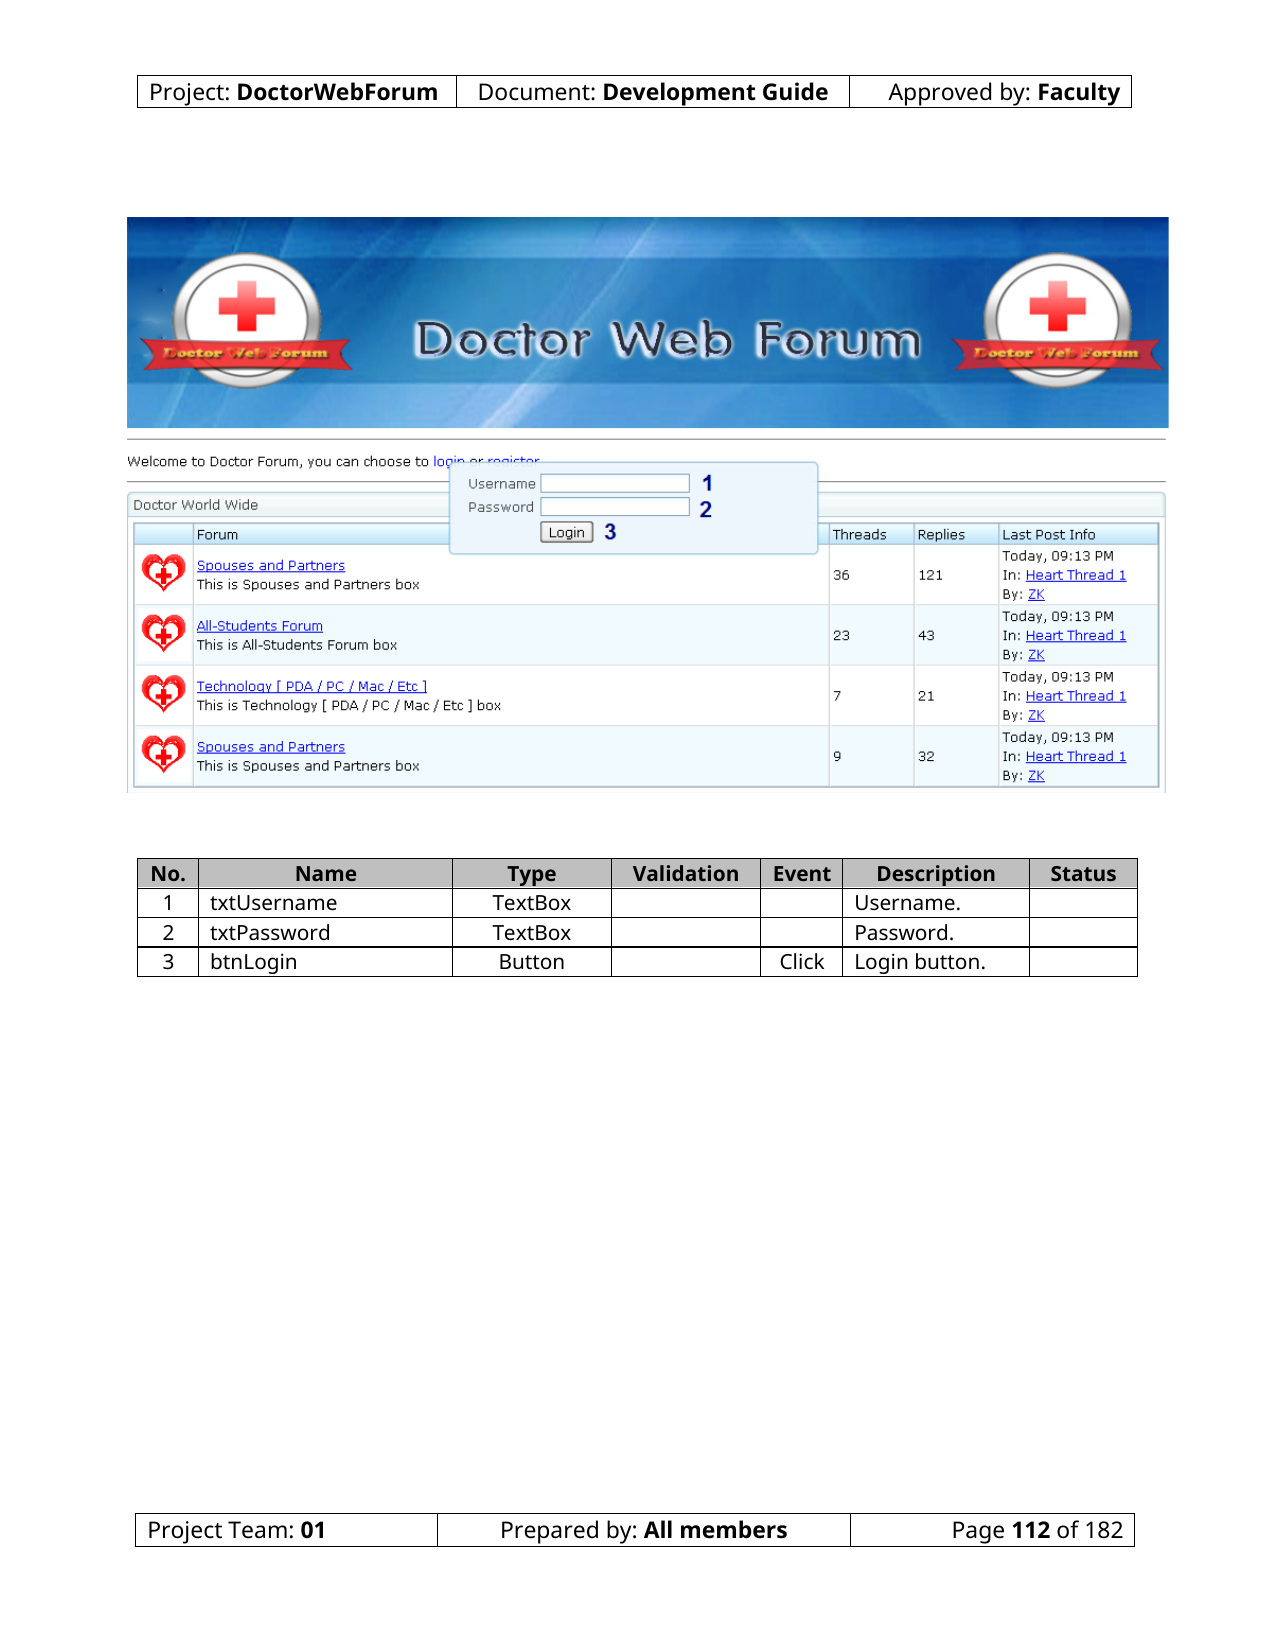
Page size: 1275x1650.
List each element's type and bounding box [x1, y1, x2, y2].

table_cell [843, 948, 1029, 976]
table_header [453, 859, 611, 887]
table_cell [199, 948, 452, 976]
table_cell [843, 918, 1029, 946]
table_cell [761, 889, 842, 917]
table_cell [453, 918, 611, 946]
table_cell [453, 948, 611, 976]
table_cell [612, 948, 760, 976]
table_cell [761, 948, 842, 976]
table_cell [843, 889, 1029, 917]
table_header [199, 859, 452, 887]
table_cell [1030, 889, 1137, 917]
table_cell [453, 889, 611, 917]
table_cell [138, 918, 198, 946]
picture [126, 217, 1169, 792]
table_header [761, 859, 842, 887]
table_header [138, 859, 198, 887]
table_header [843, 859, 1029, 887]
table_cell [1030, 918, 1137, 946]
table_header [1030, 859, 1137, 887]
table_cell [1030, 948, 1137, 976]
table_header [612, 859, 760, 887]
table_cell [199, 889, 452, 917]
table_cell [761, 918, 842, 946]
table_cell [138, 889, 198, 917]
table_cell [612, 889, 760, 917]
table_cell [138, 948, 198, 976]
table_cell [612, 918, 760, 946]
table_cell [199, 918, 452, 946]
